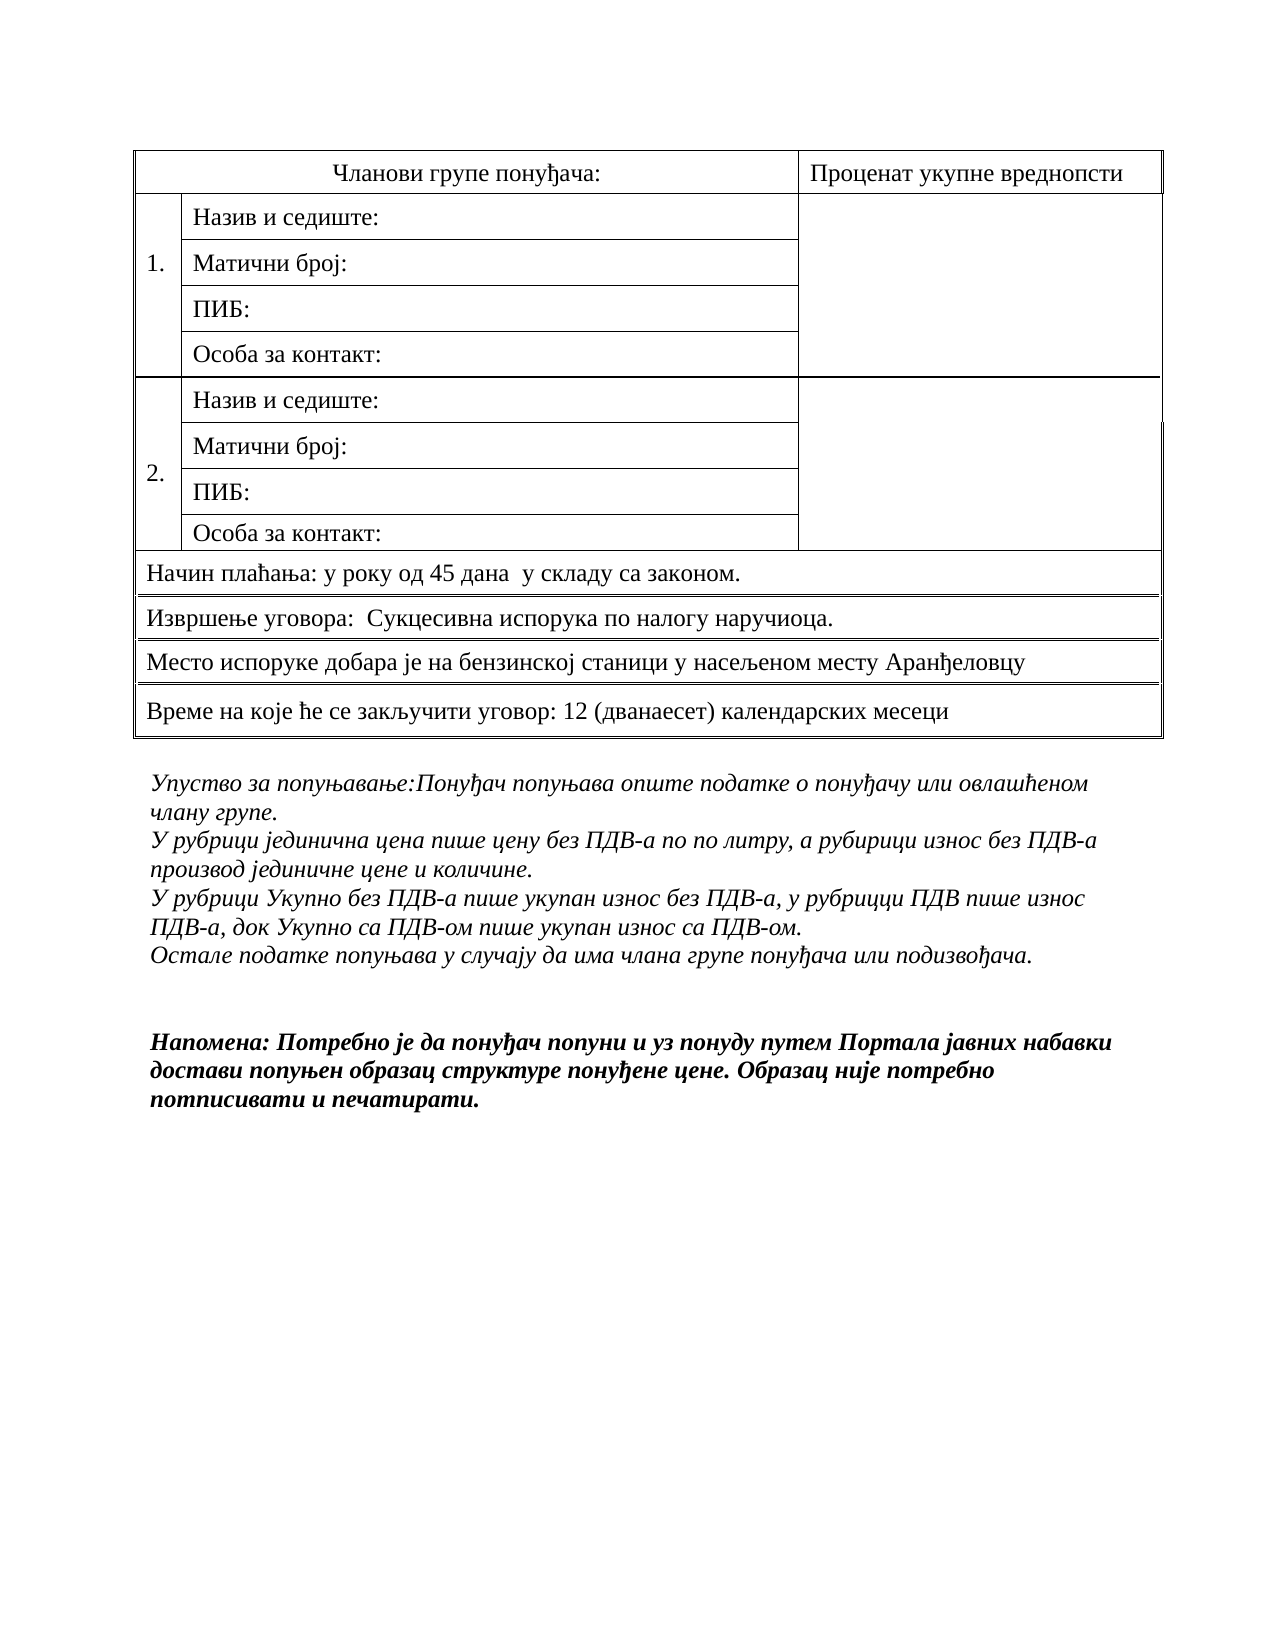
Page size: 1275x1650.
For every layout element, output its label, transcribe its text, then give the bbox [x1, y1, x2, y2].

table_cell [136, 378, 181, 422]
text Остале податке попуњава у случају да има члана групе понуђача или подизвођача. [150, 940, 1125, 969]
table_cell Матични број: [182, 240, 798, 285]
table_cell Време на које ће се закључити уговор: 12 (дванаесет) календарских месеци [136, 682, 1161, 736]
table_cell Чланови групе понуђача: [136, 151, 798, 193]
table_cell 2. [136, 422, 181, 550]
table_cell Назив и седиште: [182, 194, 798, 239]
table_cell Назив и седиште: [182, 378, 798, 422]
table_cell Особа за контакт: [182, 332, 798, 376]
text У рубрици јединична цена пише цену без ПДВ-а по по литру, а рубирици износ без ПДВ-а производ јединичне цене и количине. [150, 825, 1125, 883]
text Напомена: Потребно је да понуђач попуни и уз понуду путем Портала јавних набавки достави попуњен образац структуре понуђене цене. Образац није потребно потписивати и печатирати. [150, 1027, 1125, 1113]
table_cell [799, 422, 1161, 550]
table_cell ПИБ: [182, 469, 798, 514]
table_cell Особа за контакт: [182, 515, 798, 550]
table_cell 1. [136, 194, 181, 331]
table_cell ПИБ: [182, 286, 798, 331]
table_cell Проценат укупне вреднопсти [799, 151, 1161, 193]
table_cell Начин плаћања: у року од 45 дана у складу са законом. [136, 551, 1161, 594]
text Упуство за попуњавање:Понуђач попуњава опште податке о понуђачу или овлашћеном члану групе. [150, 768, 1125, 825]
text У рубрици Укупно без ПДВ-а пише укупан износ без ПДВ-а, у рубрицци ПДВ пише износ ПДВ-а, док Укупно са ПДВ-ом пише укупан износ са ПДВ-ом. [150, 883, 1125, 940]
table_cell Место испоруке добара је на бензинској станици у насељеном месту Аранђеловцу [135, 638, 1163, 682]
table_cell [799, 376, 1162, 422]
table_cell [799, 194, 1162, 376]
table_cell [136, 331, 181, 376]
table_cell Извршење уговора: Сукцесивна испорука по налогу наручиоца. [135, 594, 1163, 638]
table_cell Матични број: [182, 423, 798, 468]
